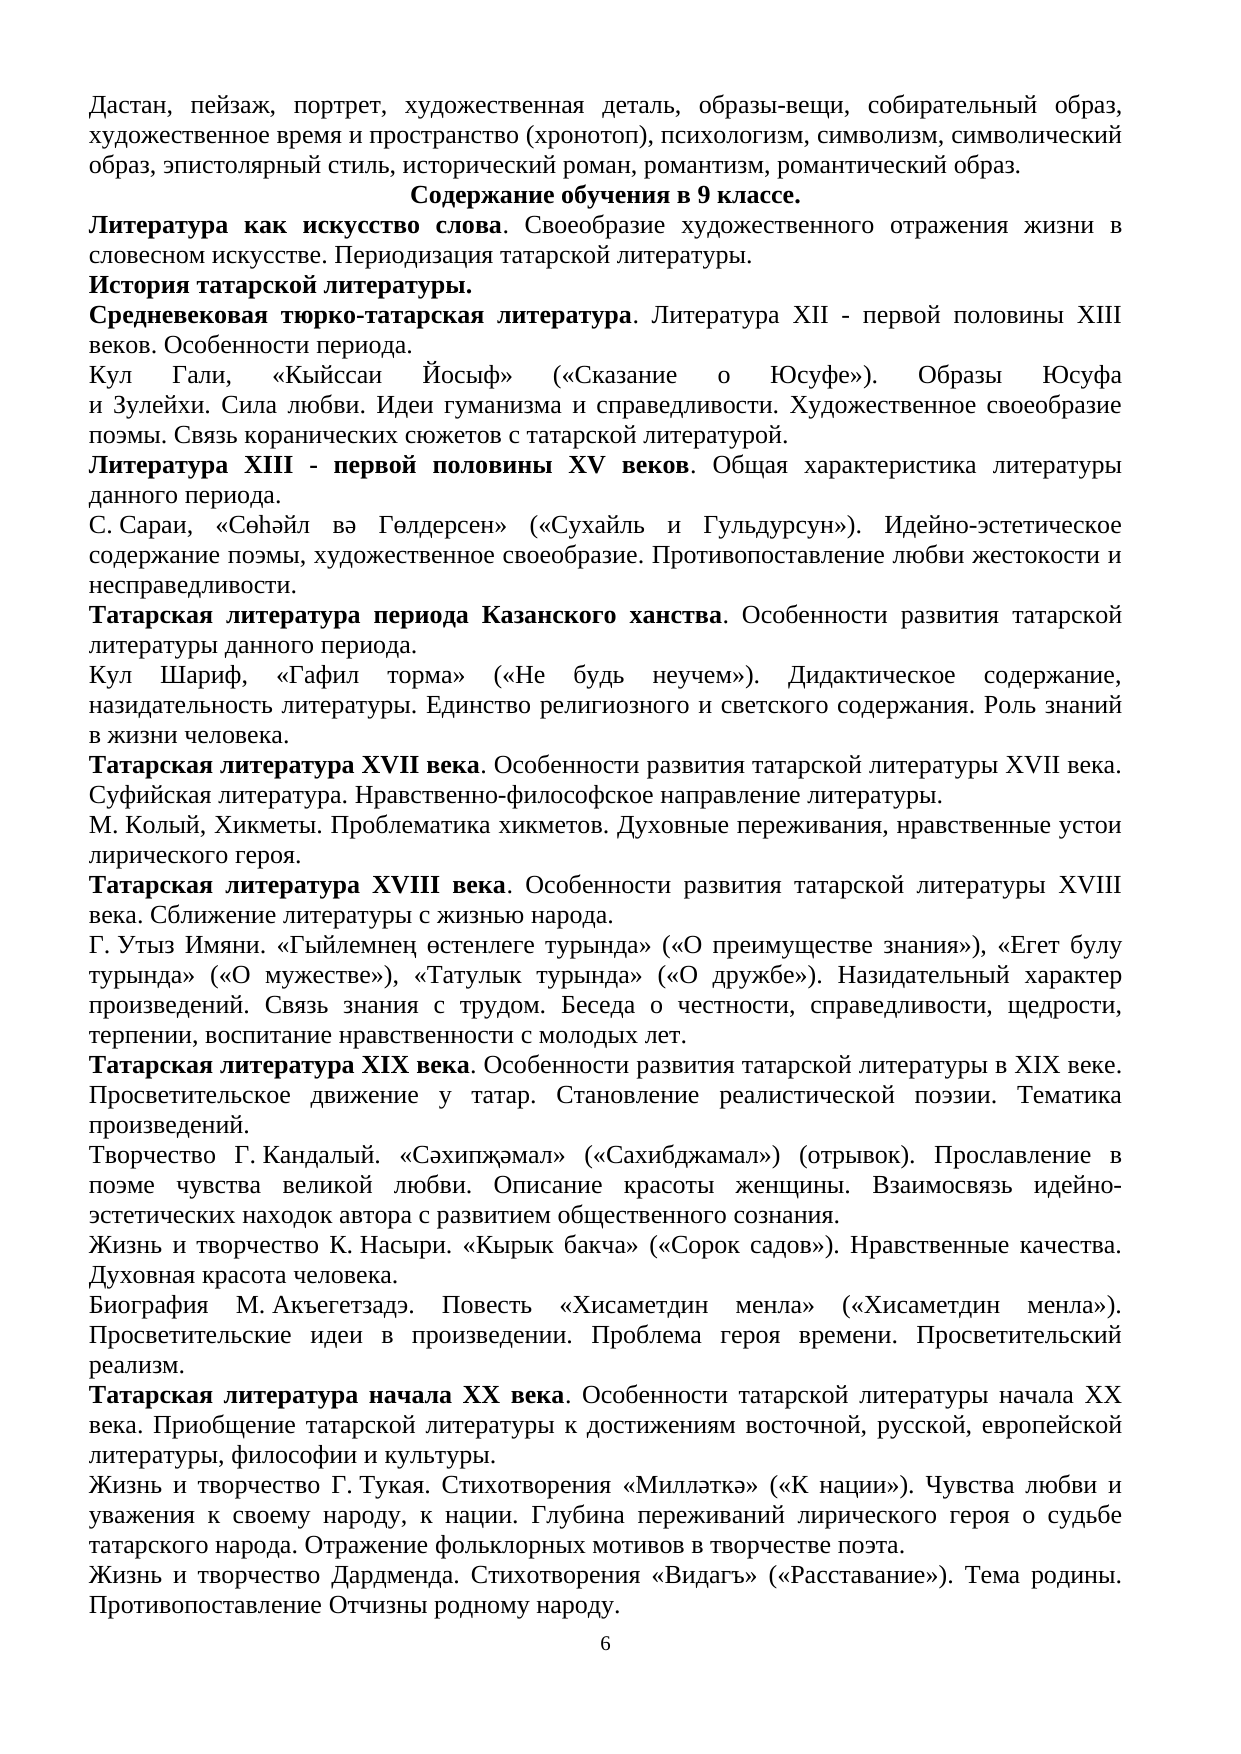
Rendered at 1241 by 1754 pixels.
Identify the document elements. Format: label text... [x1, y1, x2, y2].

text Литература как искусство слова. Своеобразие художественного отражения жизни в словесном искусстве. Периодизация татарской литературы. [89, 209, 1122, 269]
text История татарской литературы. [89, 269, 1122, 299]
text Г. Утыз Имяни. «Гыйлемнең өстенлеге турында» («О преимуществе знания»), «Егет булу турында» («О мужестве»), «Татулык турында» («О дружбе»). Назидательный характер произведений. Связь знания с трудом. Беседа о честности, справедливости, щедрости, терпении, воспитание нравственности с молодых лет. [89, 929, 1122, 1049]
text Жизнь и творчество Дардменда. Стихотворения «Видагъ» («Расставание»). Тема родины. Противопоставление Отчизны родному народу. [89, 1559, 1122, 1619]
text Татарская литература начала ХХ века. Особенности татарской литературы начала ХХ века. Приобщение татарской литературы к достижениям восточной, русской, европейской литературы, философии и культуры. [89, 1379, 1122, 1469]
text С. Сараи, «Сөһәйл вә Гөлдерсен» («Сухайль и Гульдурсун»). Идейно-эстетическое содержание поэмы, художественное своеобразие. Противопоставление любви жестокости и несправедливости. [89, 509, 1122, 599]
text Содержание обучения в 9 классе. [89, 179, 1122, 209]
text Кул Шариф, «Гафил торма» («Не будь неучем»). Дидактическое содержание, назидательность литературы. Единство религиозного и светского содержания. Роль знаний в жизни человека. [89, 659, 1122, 749]
text Кул Гали, «Кыйссаи Йосыф» («Сказание о Юсуфе»). Образы Юсуфа и Зулейхи. Сила любви. Идеи гуманизма и справедливости. Художественное своеобразие поэмы. Связь коранических сюжетов с татарской литературой. [89, 359, 1122, 449]
text Литература XIII - первой половины XV веков. Общая характеристика литературы данного периода. [89, 449, 1122, 509]
text Жизнь и творчество К. Насыри. «Кырык бакча» («Сорок садов»). Нравственные качества. Духовная красота человека. [89, 1229, 1122, 1289]
text Татарская литература XVII века. Особенности развития татарской литературы XVII века. Суфийская литература. Нравственно-философское направление литературы. [89, 749, 1122, 809]
text Биография М. Акъегетзадэ. Повесть «Хисаметдин менла» («Хисаметдин менла»). Просветительские идеи в произведении. Проблема героя времени. Просветительский реализм. [89, 1289, 1122, 1379]
text Татарская литература XIX века. Особенности развития татарской литературы в XIX веке. Просветительское движение у татар. Становление реалистической поэзии. Тематика произведений. [89, 1049, 1122, 1139]
text Татарская литература периода Казанского ханства. Особенности развития татарской литературы данного периода. [89, 599, 1122, 659]
text Дастан, пейзаж, портрет, художественная деталь, образы-вещи, собирательный образ, художественное время и пространство (хронотоп), психологизм, символизм, символический образ, эпистолярный стиль, исторический роман, романтизм, романтический образ. [89, 89, 1122, 179]
text Средневековая тюрко-татарская литература. Литература XII - первой половины XIII веков. Особенности периода. [89, 299, 1122, 359]
text Жизнь и творчество Г. Тукая. Стихотворения «Милләткә» («К нации»). Чувства любви и уважения к своему народу, к нации. Глубина переживаний лирического героя о судьбе татарского народа. Отражение фольклорных мотивов в творчестве поэта. [89, 1469, 1122, 1559]
text Творчество Г. Кандалый. «Сәхипҗәмал» («Сахибджамал») (отрывок). Прославление в поэме чувства великой любви. Описание красоты женщины. Взаимосвязь идейно-эстетических находок автора с развитием общественного сознания. [89, 1139, 1122, 1229]
text М. Колый, Хикметы. Проблематика хикметов. Духовные переживания, нравственные устои лирического героя. [89, 809, 1122, 869]
text Татарская литература XVIII века. Особенности развития татарской литературы XVIII века. Сближение литературы с жизнью народа. [89, 869, 1122, 929]
